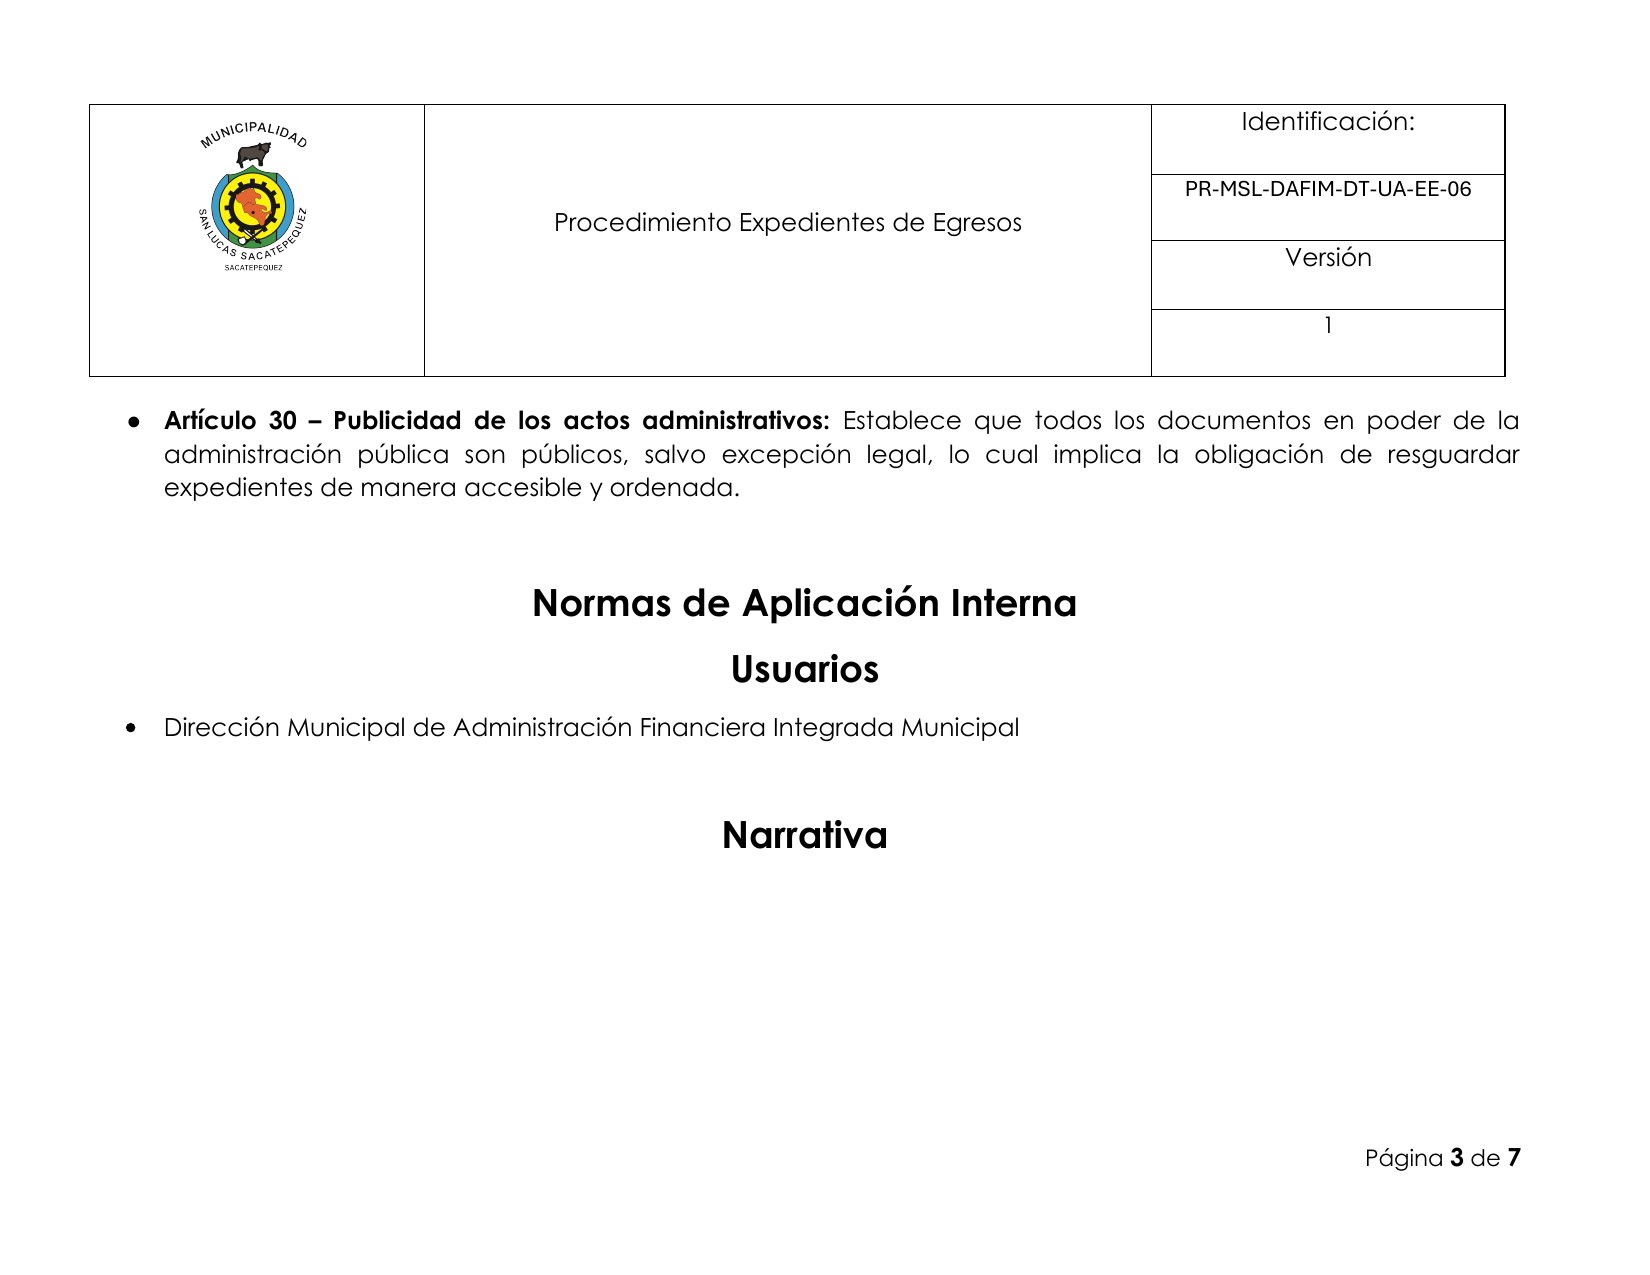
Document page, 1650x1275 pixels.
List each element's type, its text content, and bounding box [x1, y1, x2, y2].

text Narrativa [89, 811, 1521, 857]
list Artículo 30 – Publicidad de los actos administrativos: Establece que todos los documentos en poder de la administración pública son públicos, salvo excepción legal, lo cual implica la obligación de resguardar expedientes de manera accesible y ordenada. [126, 405, 1521, 502]
text Normas de Aplicación Interna [89, 579, 1521, 625]
picture [199, 122, 307, 271]
list Dirección Municipal de Administración Financiera Integrada Municipal [126, 711, 1521, 742]
text Usuarios [89, 645, 1521, 691]
